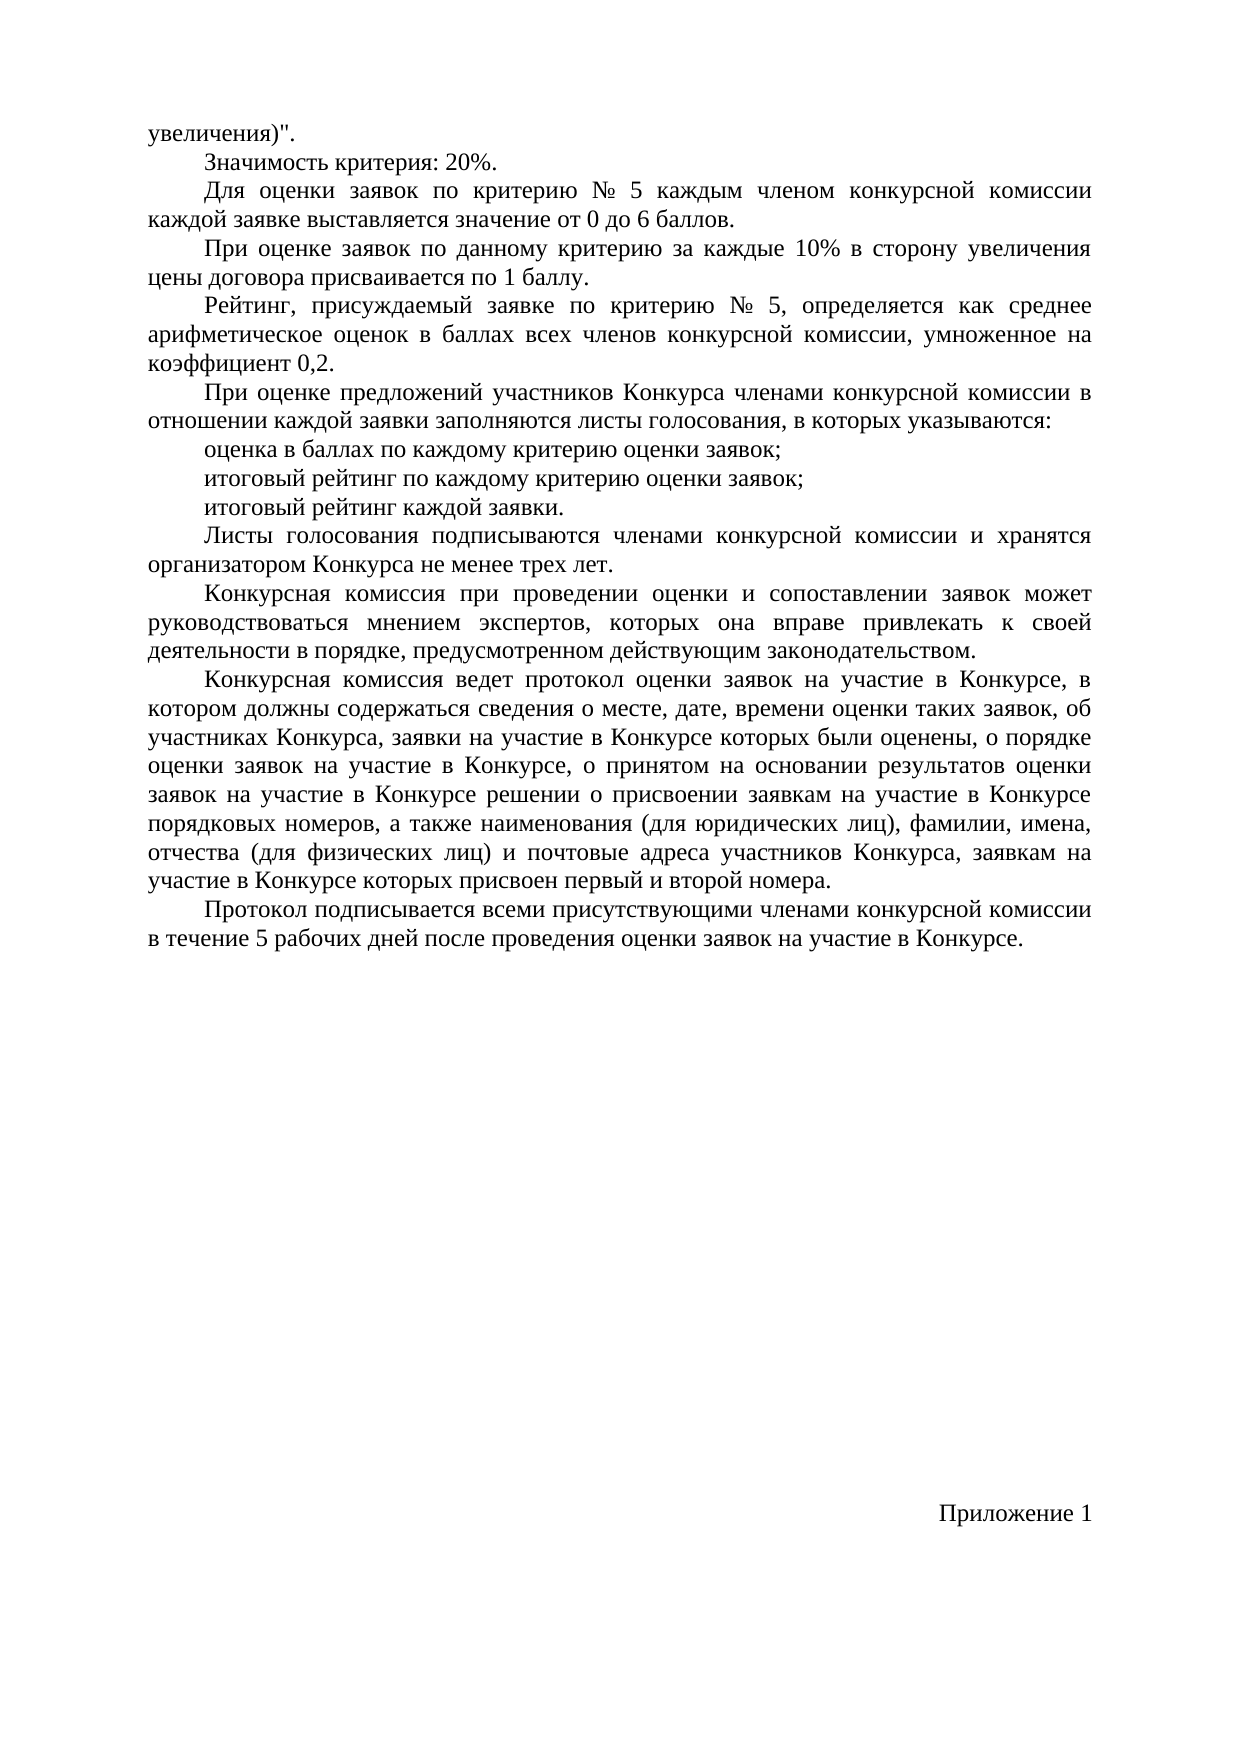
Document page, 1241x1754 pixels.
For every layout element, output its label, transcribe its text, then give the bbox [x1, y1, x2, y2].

text Значимость критерия: 20%. [148, 147, 1092, 176]
text Конкурсная комиссия при проведении оценки и сопоставлении заявок может руководствоваться мнением экспертов, которых она вправе привлекать к своей деятельности в порядке, предусмотренном действующим законодательством. [148, 578, 1092, 664]
text Для оценки заявок по критерию № 5 каждым членом конкурсной комиссии каждой заявке выставляется значение от 0 до 6 баллов. [148, 176, 1092, 233]
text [148, 118, 1092, 147]
text Приложение 1 [148, 1498, 1092, 1527]
text итоговый рейтинг каждой заявки. [148, 492, 1092, 521]
text При оценке заявок по данному критерию за каждые 10% в сторону увеличения цены договора присваивается по 1 баллу. [148, 233, 1092, 291]
text При оценке предложений участников Конкурса членами конкурсной комиссии в отношении каждой заявки заполняются листы голосования, в которых указываются: [148, 377, 1092, 434]
text Конкурсная комиссия ведет протокол оценки заявок на участие в Конкурсе, в котором должны содержаться сведения о месте, дате, времени оценки таких заявок, об участниках Конкурса, заявки на участие в Конкурсе которых были оценены, о порядке оценки заявок на участие в Конкурсе, о принятом на основании результатов оценки заявок на участие в Конкурсе решении о присвоении заявкам на участие в Конкурсе порядковых номеров, а также наименования (для юридических лиц), фамилии, имена, отчества (для физических лиц) и почтовые адреса участников Конкурса, заявкам на участие в Конкурсе которых присвоен первый и второй номера. [148, 664, 1092, 894]
text оценка в баллах по каждому критерию оценки заявок; [148, 434, 1092, 463]
text Рейтинг, присуждаемый заявке по критерию № 5, определяется как среднее арифметическое оценок в баллах всех членов конкурсной комиссии, умноженное на коэффициент 0,2. [148, 291, 1092, 377]
text Протокол подписывается всеми присутствующими членами конкурсной комиссии в течение 5 рабочих дней после проведения оценки заявок на участие в Конкурсе. [148, 894, 1092, 952]
text итоговый рейтинг по каждому критерию оценки заявок; [148, 463, 1092, 492]
text Листы голосования подписываются членами конкурсной комиссии и хранятся организатором Конкурса не менее трех лет. [148, 521, 1092, 578]
